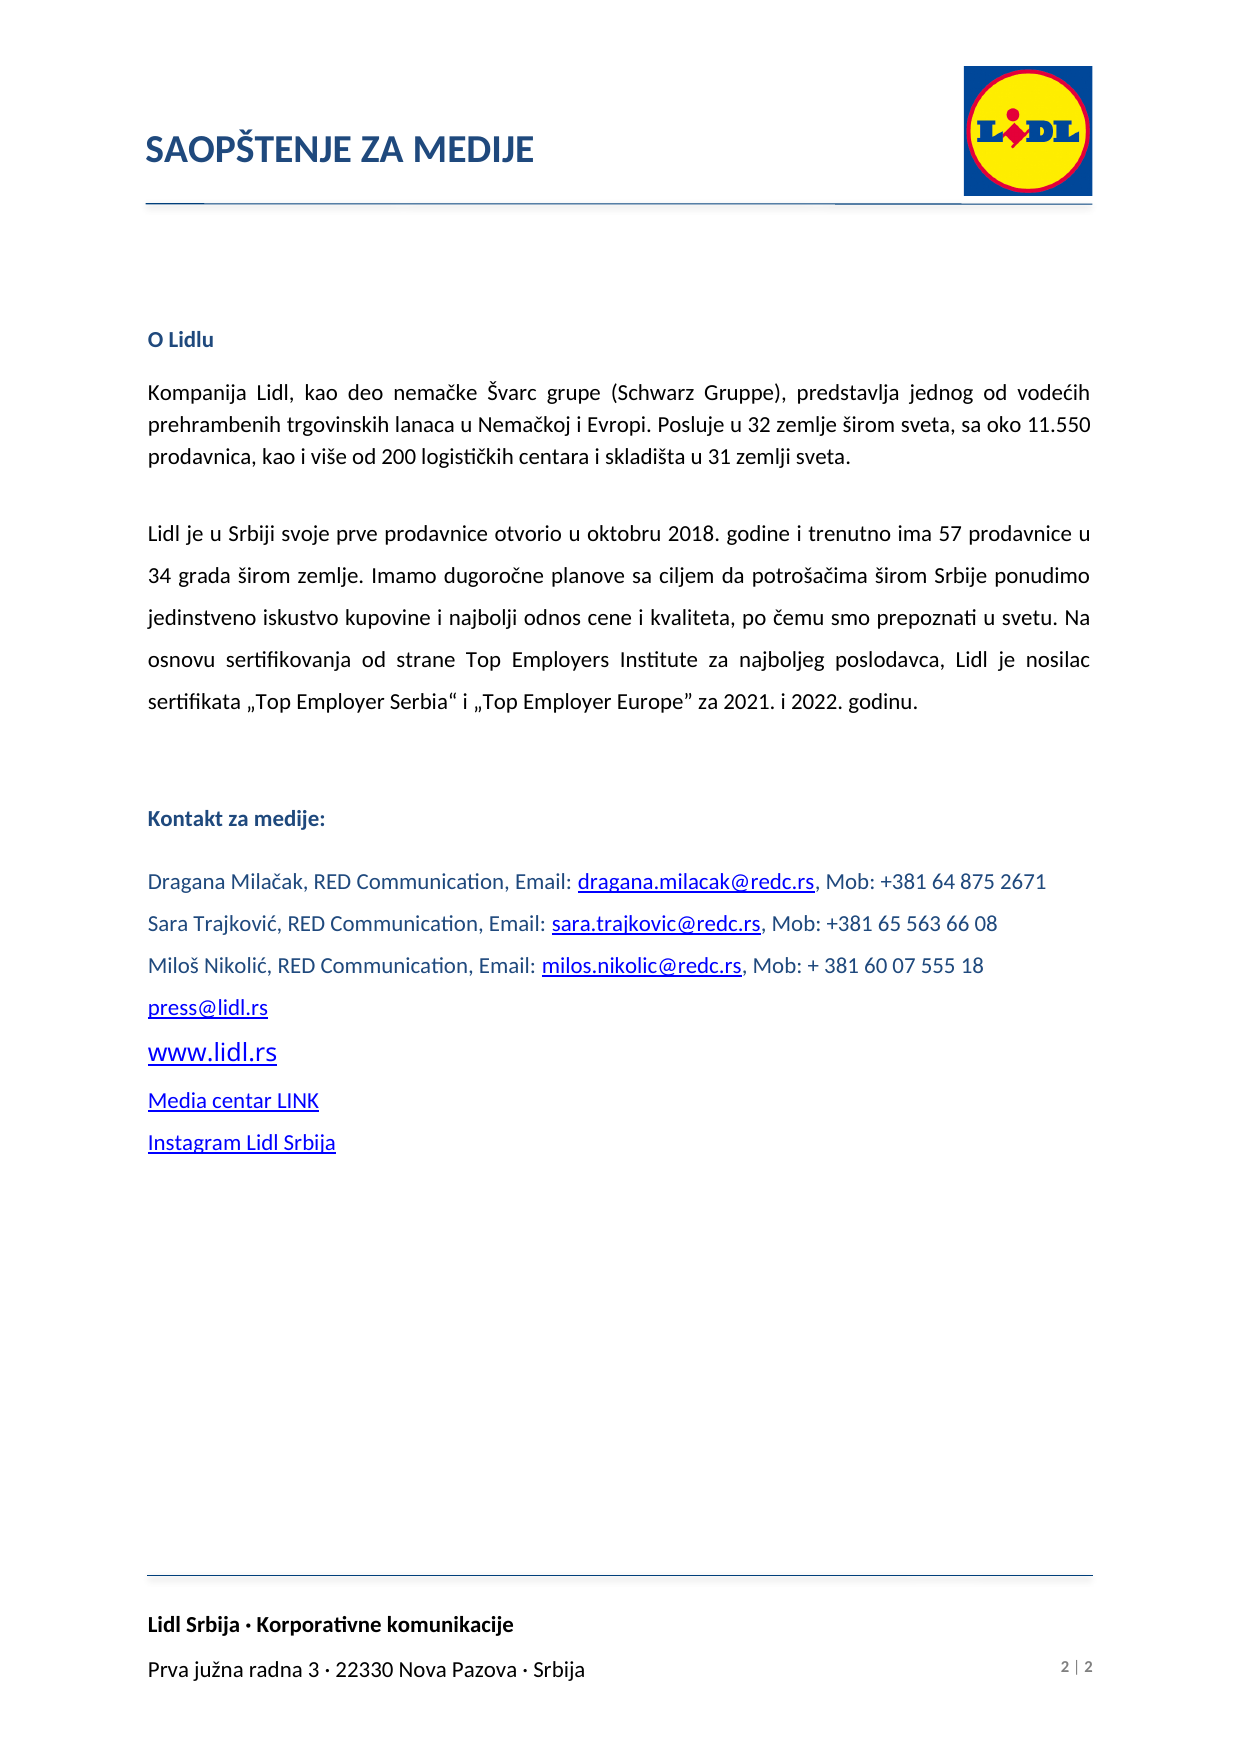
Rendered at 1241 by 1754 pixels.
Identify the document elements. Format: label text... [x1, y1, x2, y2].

text Kompanija Lidl, kao deo nemačke Švarc grupe (Schwarz Gruppe), predstavlja jednog od vodećih prehrambenih trgovinskih lanaca u Nemačkoj i Evropi. Posluje u 32 zemlje širom sveta, sa oko 11.550 prodavnica, kao i više od 200 logističkih centara i skladišta u 31 zemlji sveta. [148, 378, 1092, 470]
text press@lidl.rs [148, 993, 1092, 1021]
text O Lidlu [148, 325, 1092, 353]
picture [963, 66, 1093, 196]
text Kontakt za medije: [148, 804, 1092, 832]
text Sara Trajković, RED Communication, Email: sara.trajkovic@redc.rs, Mob: +381 65 563 66 08 [148, 909, 1092, 937]
text Media centar LINK [148, 1086, 1092, 1114]
text Dragana Milačak, RED Communication, Email: dragana.milacak@redc.rs, Mob: +381 64 875 2671 [148, 867, 1092, 895]
text Lidl je u Srbiji svoje prve prodavnice otvorio u oktobru 2018. godine i trenutno ima 57 prodavnice u 34 grada širom zemlje. Imamo dugoročne planove sa ciljem da potrošačima širom Srbije ponudimo jedinstveno iskustvo kupovine i najbolji odnos cene i kvaliteta, po čemu smo prepoznati u svetu. Na osnovu sertifikovanja od strane Top Employers Institute za najboljeg poslodavca, Lidl je nosilac sertifikata „Top Employer Serbia“ i „Top Employer Europe” za 2021. i 2022. godinu. [148, 519, 1092, 715]
text Instagram Lidl Srbija [148, 1128, 1092, 1156]
text Miloš Nikolić, RED Communication, Email: milos.nikolic@redc.rs, Mob: + 381 60 07 555 18 [148, 951, 1092, 979]
text www.lidl.rs [148, 1035, 1092, 1069]
